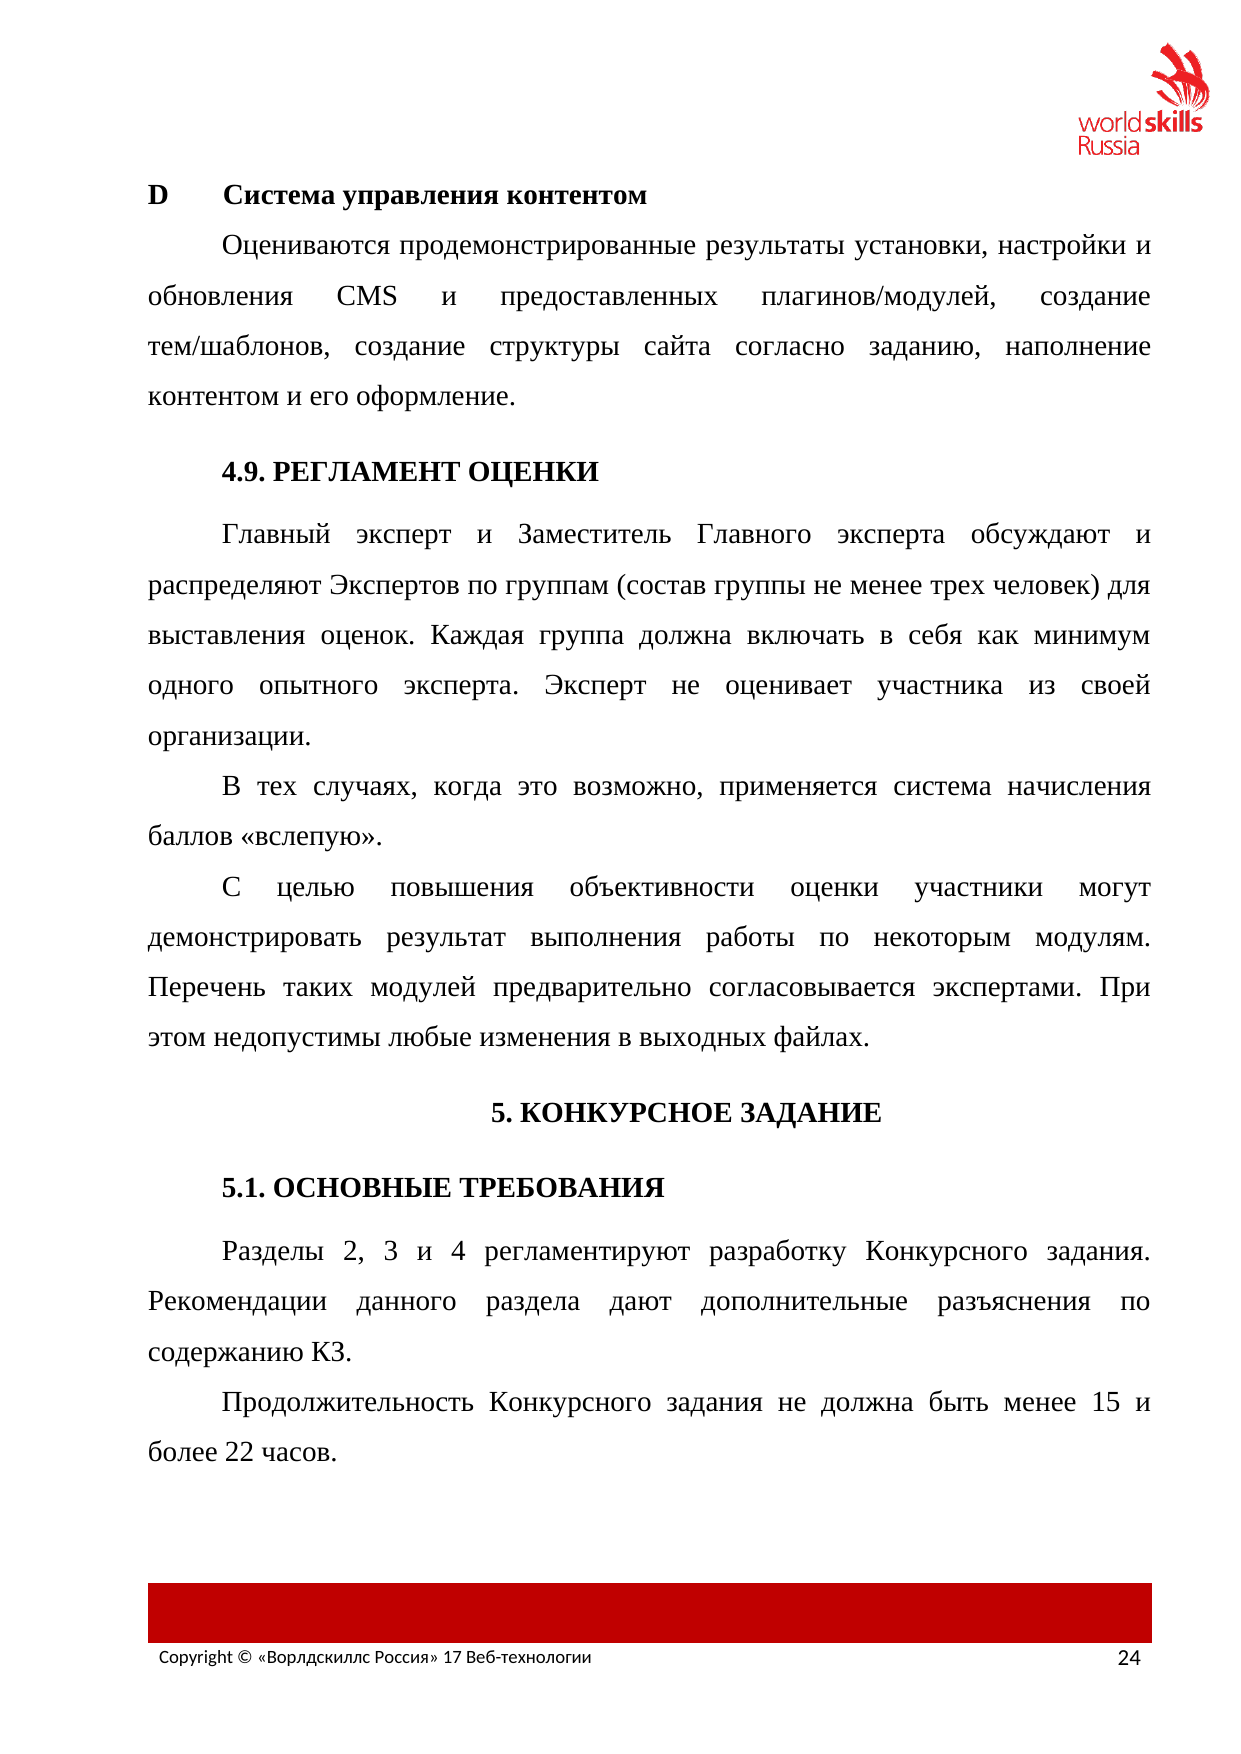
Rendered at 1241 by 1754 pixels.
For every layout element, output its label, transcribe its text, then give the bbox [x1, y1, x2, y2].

picture [1078, 42, 1235, 155]
text Продолжительность Конкурсного задания не должна быть менее 15 и более 22 часов. [148, 1384, 1152, 1468]
text Оцениваются продемонстрированные результаты установки, настройки и обновления CMS и предоставленных плагинов/модулей, создание тем/шаблонов, создание структуры сайта согласно заданию, наполнение контентом и его оформление. [148, 227, 1152, 412]
text 4.9. РЕГЛАМЕНТ ОЦЕНКИ [148, 454, 1152, 487]
text С целью повышения объективности оценки участники могут демонстрировать результат выполнения работы по некоторым модулям. Перечень таких модулей предварительно согласовывается экспертами. При этом недопустимы любые изменения в выходных файлах. [148, 869, 1152, 1053]
text В тех случаях, когда это возможно, применяется система начисления баллов «вслепую». [148, 768, 1152, 852]
text 5. КОНКУРСНОЕ ЗАДАНИЕ [148, 1095, 1152, 1128]
text 5.1. ОСНОВНЫЕ ТРЕБОВАНИЯ [148, 1170, 1152, 1204]
text Главный эксперт и Заместитель Главного эксперта обсуждают и распределяют Экспертов по группам (состав группы не менее трех человек) для выставления оценок. Каждая группа должна включать в себя как минимум одного опытного эксперта. Эксперт не оценивает участника из своей организации. [148, 516, 1152, 751]
text D Система управления контентом [148, 177, 1152, 211]
text Разделы 2, 3 и 4 регламентируют разработку Конкурсного задания. Рекомендации данного раздела дают дополнительные разъяснения по содержанию КЗ. [148, 1233, 1152, 1367]
